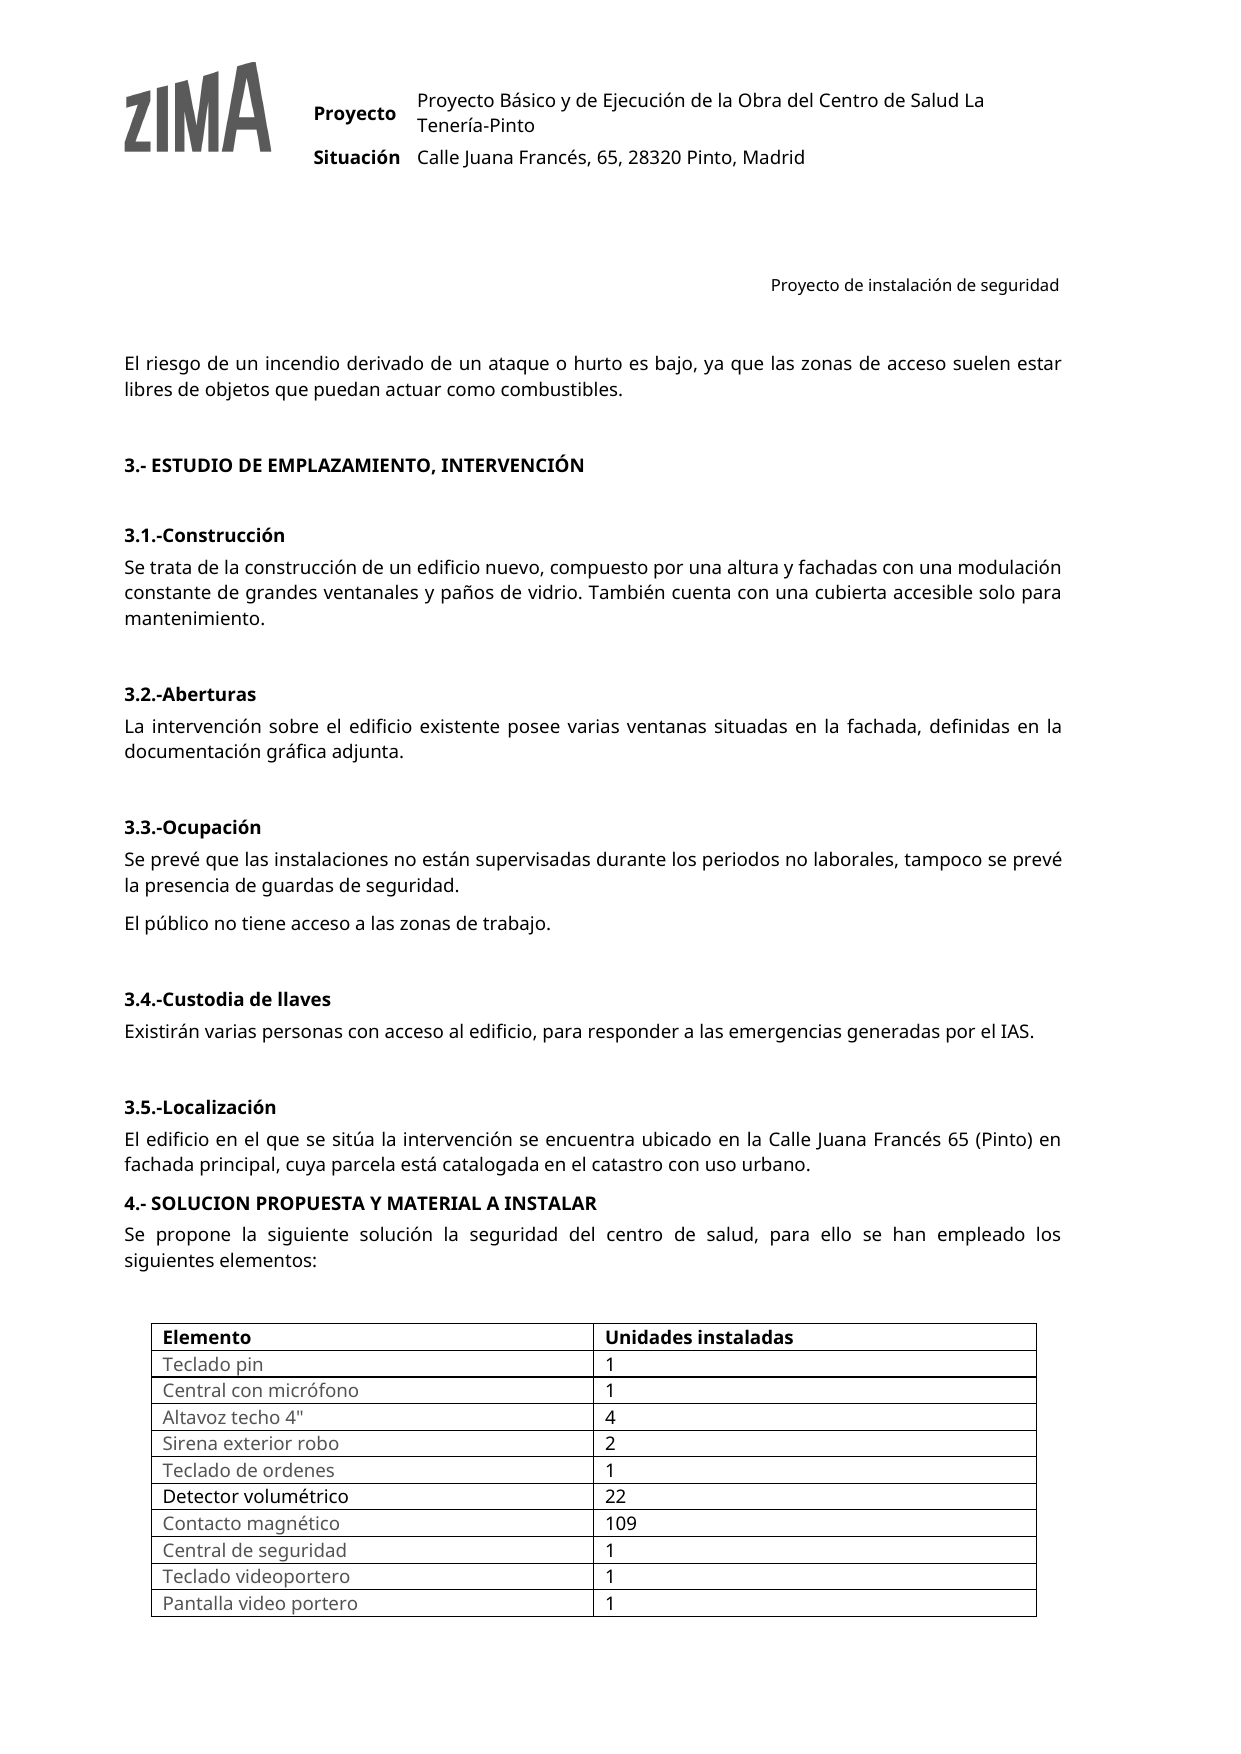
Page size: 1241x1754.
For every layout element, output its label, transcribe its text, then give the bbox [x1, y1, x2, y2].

text 3.1.-Construcción [124, 522, 1063, 548]
table_cell Teclado pin [152, 1351, 593, 1376]
text 3.3.-Ocupación [124, 815, 1063, 840]
text El público no tiene acceso a las zonas de trabajo. [124, 910, 1063, 936]
table_cell Altavoz techo 4" [152, 1404, 593, 1429]
table_header Elemento [152, 1324, 593, 1350]
table_cell 1 [594, 1537, 1036, 1562]
table_cell 1 [594, 1590, 1036, 1616]
table_cell Detector volumétrico [152, 1484, 593, 1509]
table_cell 1 [594, 1457, 1036, 1483]
table_cell Central con micrófono [152, 1378, 593, 1403]
text Se propone la siguiente solución la seguridad del centro de salud, para ello se han empleado los siguientes elementos: [124, 1222, 1063, 1273]
table_cell 1 [594, 1564, 1036, 1589]
text El edificio en el que se sitúa la intervención se encuentra ubicado en la Calle Juana Francés 65 (Pinto) en fachada principal, cuya parcela está catalogada en el catastro con uso urbano. [124, 1126, 1063, 1177]
table_cell Sirena exterior robo [152, 1431, 593, 1456]
table_cell Teclado videoportero [152, 1564, 593, 1589]
text La intervención sobre el edificio existente posee varias ventanas situadas en la fachada, definidas en la documentación gráfica adjunta. [124, 713, 1063, 764]
text Se trata de la construcción de un edificio nuevo, compuesto por una altura y fachadas con una modulación constante de grandes ventanales y paños de vidrio. También cuenta con una cubierta accesible solo para mantenimiento. [124, 554, 1063, 631]
table_cell Teclado de ordenes [152, 1457, 593, 1483]
table_cell Pantalla video portero [152, 1590, 593, 1616]
table_cell 1 [594, 1378, 1036, 1403]
text El riesgo de un incendio derivado de un ataque o hurto es bajo, ya que las zonas de acceso suelen estar libres de objetos que puedan actuar como combustibles. [124, 351, 1063, 402]
text 3.- ESTUDIO DE EMPLAZAMIENTO, INTERVENCIÓN [124, 452, 1063, 478]
text 3.2.-Aberturas [124, 681, 1063, 707]
table_cell 4 [594, 1404, 1036, 1429]
text Existirán varias personas con acceso al edificio, para responder a las emergencias generadas por el IAS. [124, 1018, 1063, 1044]
text Se prevé que las instalaciones no están supervisadas durante los periodos no laborales, tampoco se prevé la presencia de guardas de seguridad. [124, 847, 1063, 898]
text 4.- SOLUCION PROPUESTA Y MATERIAL A INSTALAR [124, 1190, 1063, 1215]
picture [124, 62, 272, 154]
table_cell Contacto magnético [152, 1510, 593, 1536]
table_cell Central de seguridad [152, 1537, 593, 1562]
table_cell 2 [594, 1431, 1036, 1456]
text 3.4.-Custodia de llaves [124, 986, 1063, 1012]
table_cell 1 [594, 1351, 1036, 1376]
table_cell 22 [594, 1484, 1036, 1509]
text 3.5.-Localización [124, 1094, 1063, 1120]
table_cell 109 [594, 1510, 1036, 1536]
table_header Unidades instaladas [594, 1324, 1036, 1350]
